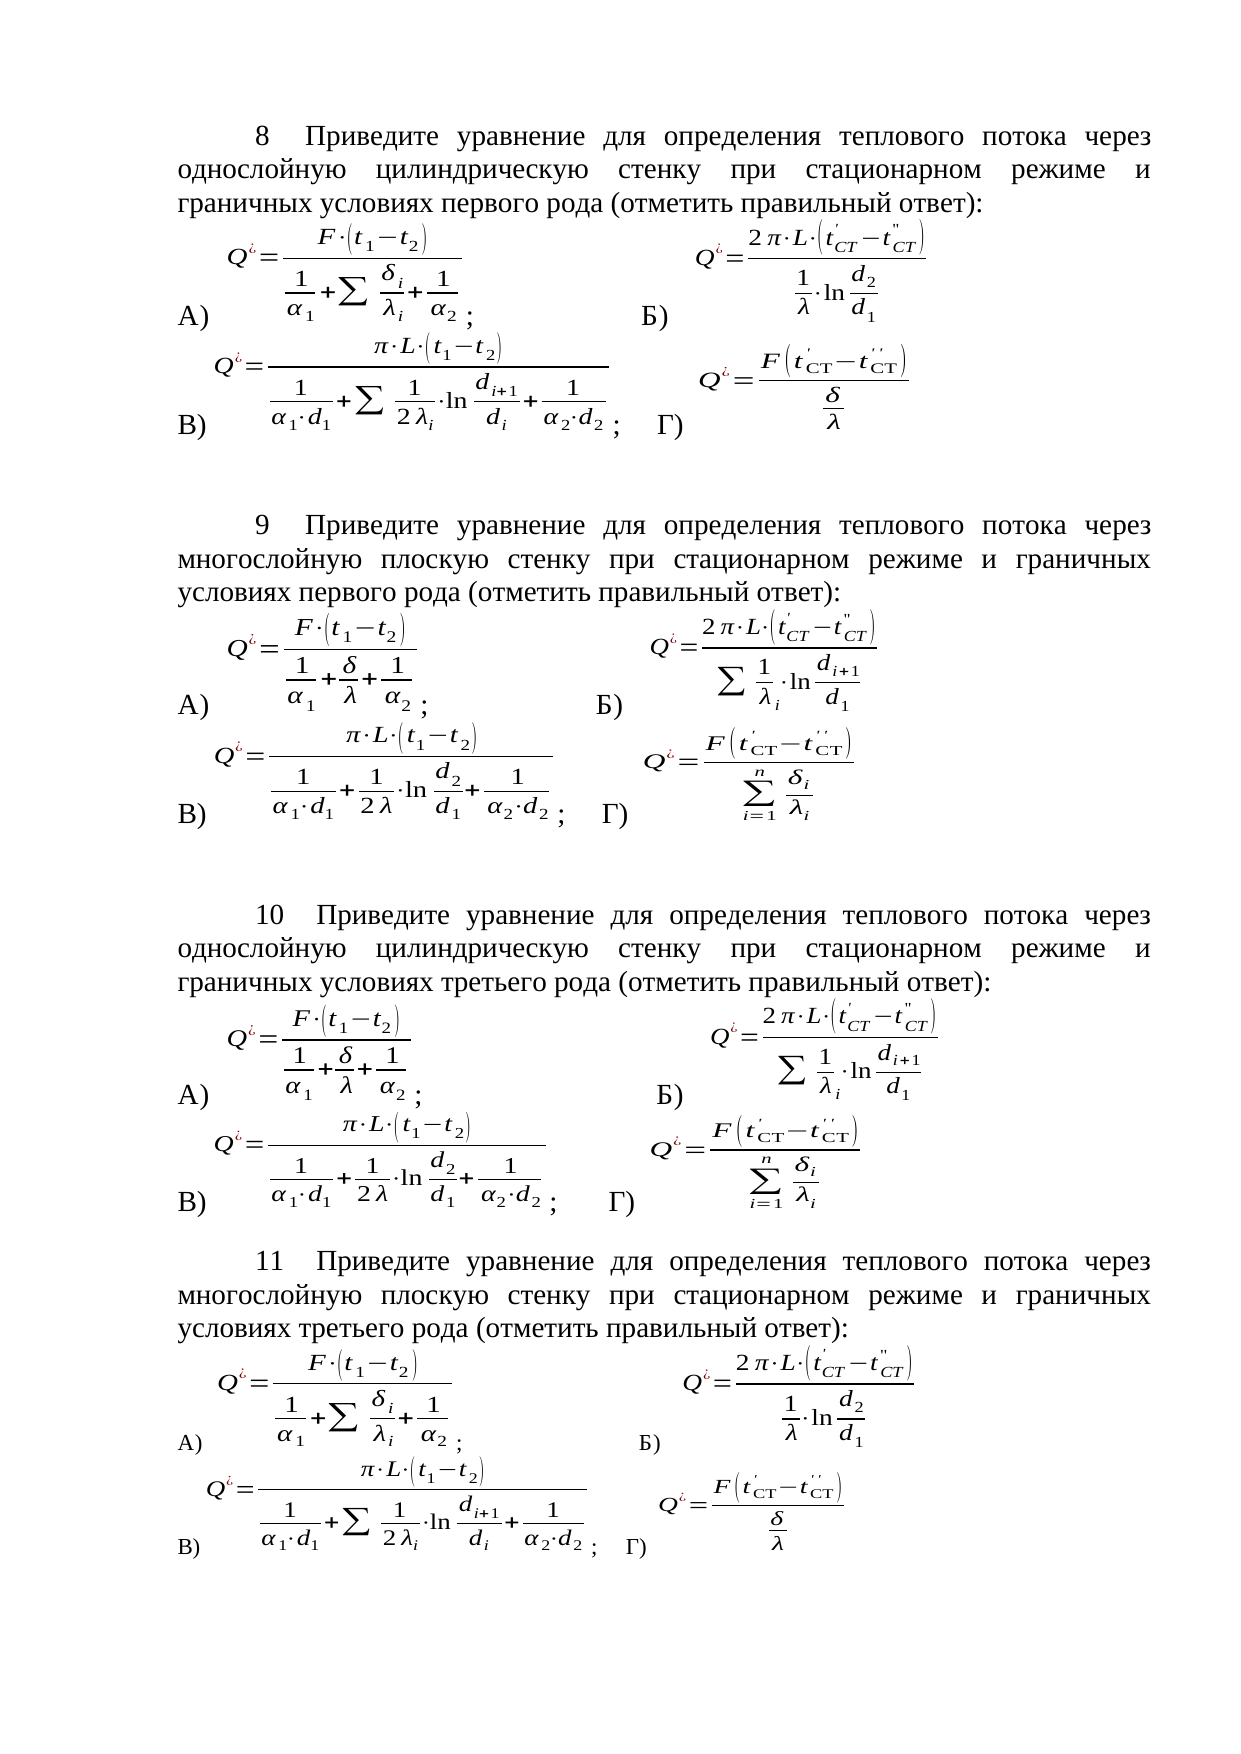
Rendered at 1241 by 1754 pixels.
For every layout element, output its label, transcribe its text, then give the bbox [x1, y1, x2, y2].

text 9 Приведите уравнение для определения теплового потока через многослойную плоскую стенку при стационарном режиме и граничных условиях первого рода (отметить правильный ответ): [177, 507, 1152, 608]
text А) ; Б) [177, 997, 1152, 1110]
text А) ; Б) [177, 608, 1152, 721]
text 8 Приведите уравнение для определения теплового потока через однослойную цилиндрическую стенку при стационарном режиме и граничных условиях первого рода (отметить правильный ответ): [177, 118, 1152, 219]
text 11 Приведите уравнение для определения теплового потока через многослойную плоскую стенку при стационарном режиме и граничных условиях третьего рода (отметить правильный ответ): [177, 1243, 1152, 1344]
text А) ; Б) [177, 219, 1152, 332]
text А) ; Б) [177, 1344, 1152, 1456]
text В) ; Г) [177, 721, 1152, 830]
text В) ; Г) [177, 332, 1152, 440]
text В) ; Г) [177, 1110, 1152, 1217]
text В) ; Г) [177, 1456, 1152, 1559]
text 10 Приведите уравнение для определения теплового потока через однослойную цилиндрическую стенку при стационарном режиме и граничных условиях третьего рода (отметить правильный ответ): [177, 897, 1152, 997]
